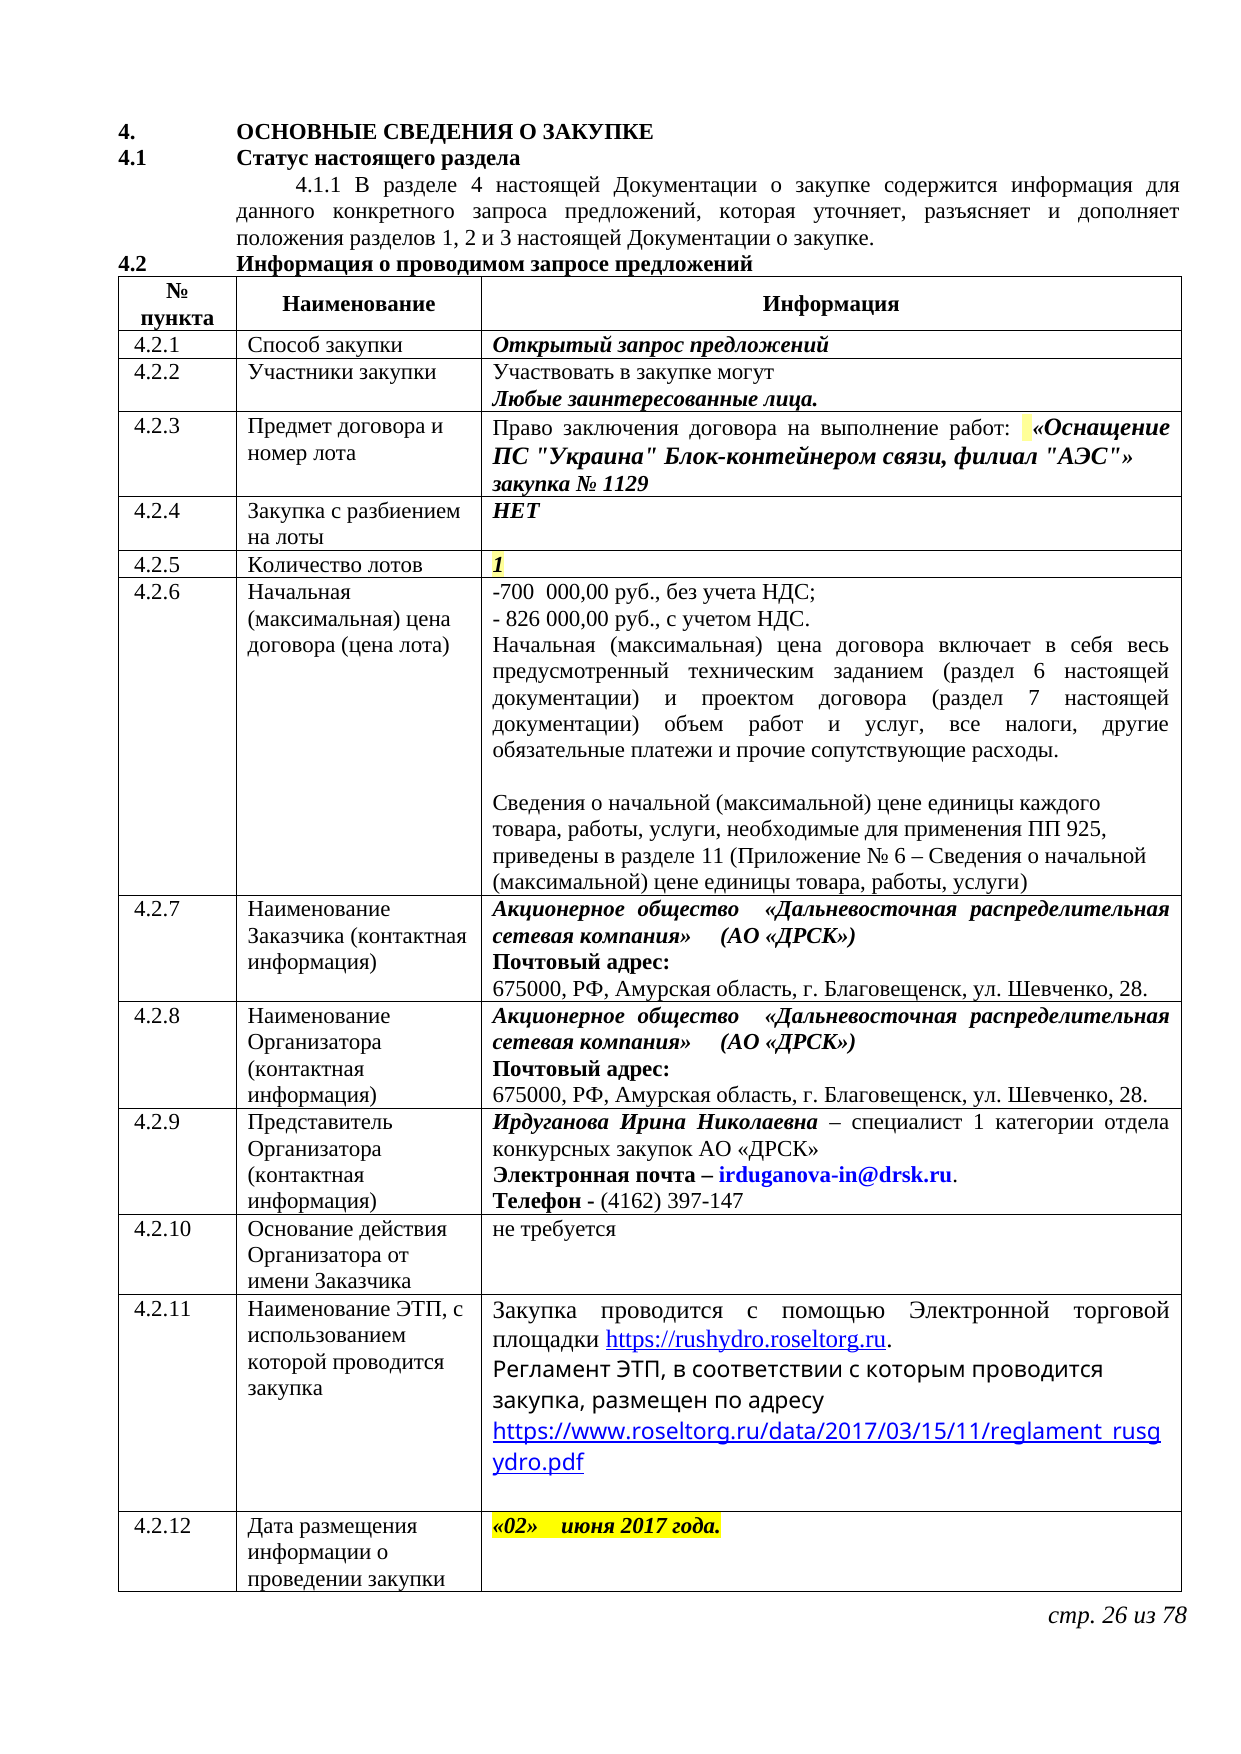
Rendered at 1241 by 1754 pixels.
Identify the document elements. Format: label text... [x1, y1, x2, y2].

text В разделе 4 настоящей Документации о закупке содержится информация для данного конкретного запроса предложений, которая уточняет, разъясняет и дополняет положения разделов 1, 2 и 3 настоящей Документации о закупке. [236, 171, 1181, 250]
table_header Наименование [237, 277, 481, 330]
table_cell НЕТ [482, 497, 1181, 550]
table_header Информация [482, 277, 1181, 330]
table_cell [119, 412, 236, 496]
table_cell [119, 359, 236, 411]
table_cell [119, 551, 236, 577]
table_cell [119, 1109, 236, 1214]
table_cell [119, 1215, 236, 1294]
table_cell [119, 331, 236, 357]
table_cell Наименование ЭТП, с использованием которой проводится закупка [237, 1295, 481, 1511]
table_cell -700 000,00 руб., без учета НДС; - 826 000,00 руб., с учетом НДС. Начальная (максимальная) цена договора включает в себя весь предусмотренный техническим заданием (раздел 6 настоящей документации) и проектом договора (раздел 7 настоящей документации) объем работ и услуг, все налоги, другие обязательные платежи и прочие сопутствующие расходы. Сведения о начальной (максимальной) цене единицы каждого товара, работы, услуги, необходимые для применения ПП 925, приведены в разделе 11 (Приложение № 6 – Сведения о начальной (максимальной) цене единицы товара, работы, услуги) [482, 578, 1181, 894]
table_cell Открытый запрос предложений [482, 331, 1181, 357]
table_cell Акционерное общество «Дальневосточная распределительная сетевая компания» (АО «ДРСК») Почтовый адрес: 675000, РФ, Амурская область, г. Благовещенск, ул. Шевченко, 28. [482, 1002, 1181, 1107]
table_cell [119, 1002, 236, 1107]
table_cell [119, 1512, 236, 1591]
table_cell [119, 896, 236, 1001]
table_cell 1 [504, 551, 1181, 577]
table_cell «02» июня 2017 года. [482, 1512, 1181, 1591]
subtitle Информация о проводимом запросе предложений [118, 250, 1181, 276]
table_cell Способ закупки [237, 331, 481, 357]
table_cell Участники закупки [237, 359, 481, 411]
table_cell Право заключения договора на выполнение работ: «Оснащение ПС "Украина" Блок-контейнером связи, филиал "АЭС"» закупка № 1129 [482, 412, 1181, 496]
table_cell Наименование Организатора (контактная информация) [237, 1002, 481, 1107]
table_cell Основание действия Организатора от имени Заказчика [237, 1215, 481, 1294]
table_cell [119, 1295, 236, 1511]
table_cell Закупка с разбиением на лоты [237, 497, 481, 550]
table_cell Количество лотов [237, 551, 481, 577]
table_header № пункта [119, 277, 236, 330]
subtitle Статус настоящего раздела [118, 144, 1181, 171]
table_cell не требуется [482, 1215, 1181, 1294]
table_cell Закупка проводится с помощью Электронной торговой площадки https://rushydro.roseltorg.ru. Регламент ЭТП, в соответствии с которым проводится закупка, размещен по адресу https://www.roseltorg.ru/data/2017/03/15/11/reglament_rusgydro.pdf [482, 1295, 1181, 1511]
subtitle ОСНОВНЫЕ СВЕДЕНИЯ О ЗАКУПКЕ [118, 118, 1181, 144]
table_cell Предмет договора и номер лота [237, 412, 481, 496]
table_cell Начальная (максимальная) цена договора (цена лота) [237, 578, 481, 894]
table_cell Акционерное общество «Дальневосточная распределительная сетевая компания» (АО «ДРСК») Почтовый адрес: 675000, РФ, Амурская область, г. Благовещенск, ул. Шевченко, 28. [482, 896, 1181, 1001]
table_cell Наименование Заказчика (контактная информация) [237, 896, 481, 1001]
table_cell Ирдуганова Ирина Николаевна – специалист 1 категории отдела конкурсных закупок АО «ДРСК» Электронная почта – irduganova-in@drsk.ru. Телефон - (4162) 397-147 [482, 1109, 1181, 1214]
table_cell Дата размещения информации о проведении закупки [237, 1512, 481, 1591]
table_cell Представитель Организатора (контактная информация) [237, 1109, 481, 1214]
table_cell [119, 578, 236, 894]
table_cell Участвовать в закупке могут Любые заинтересованные лица. [482, 359, 1181, 411]
table_cell [119, 497, 236, 550]
